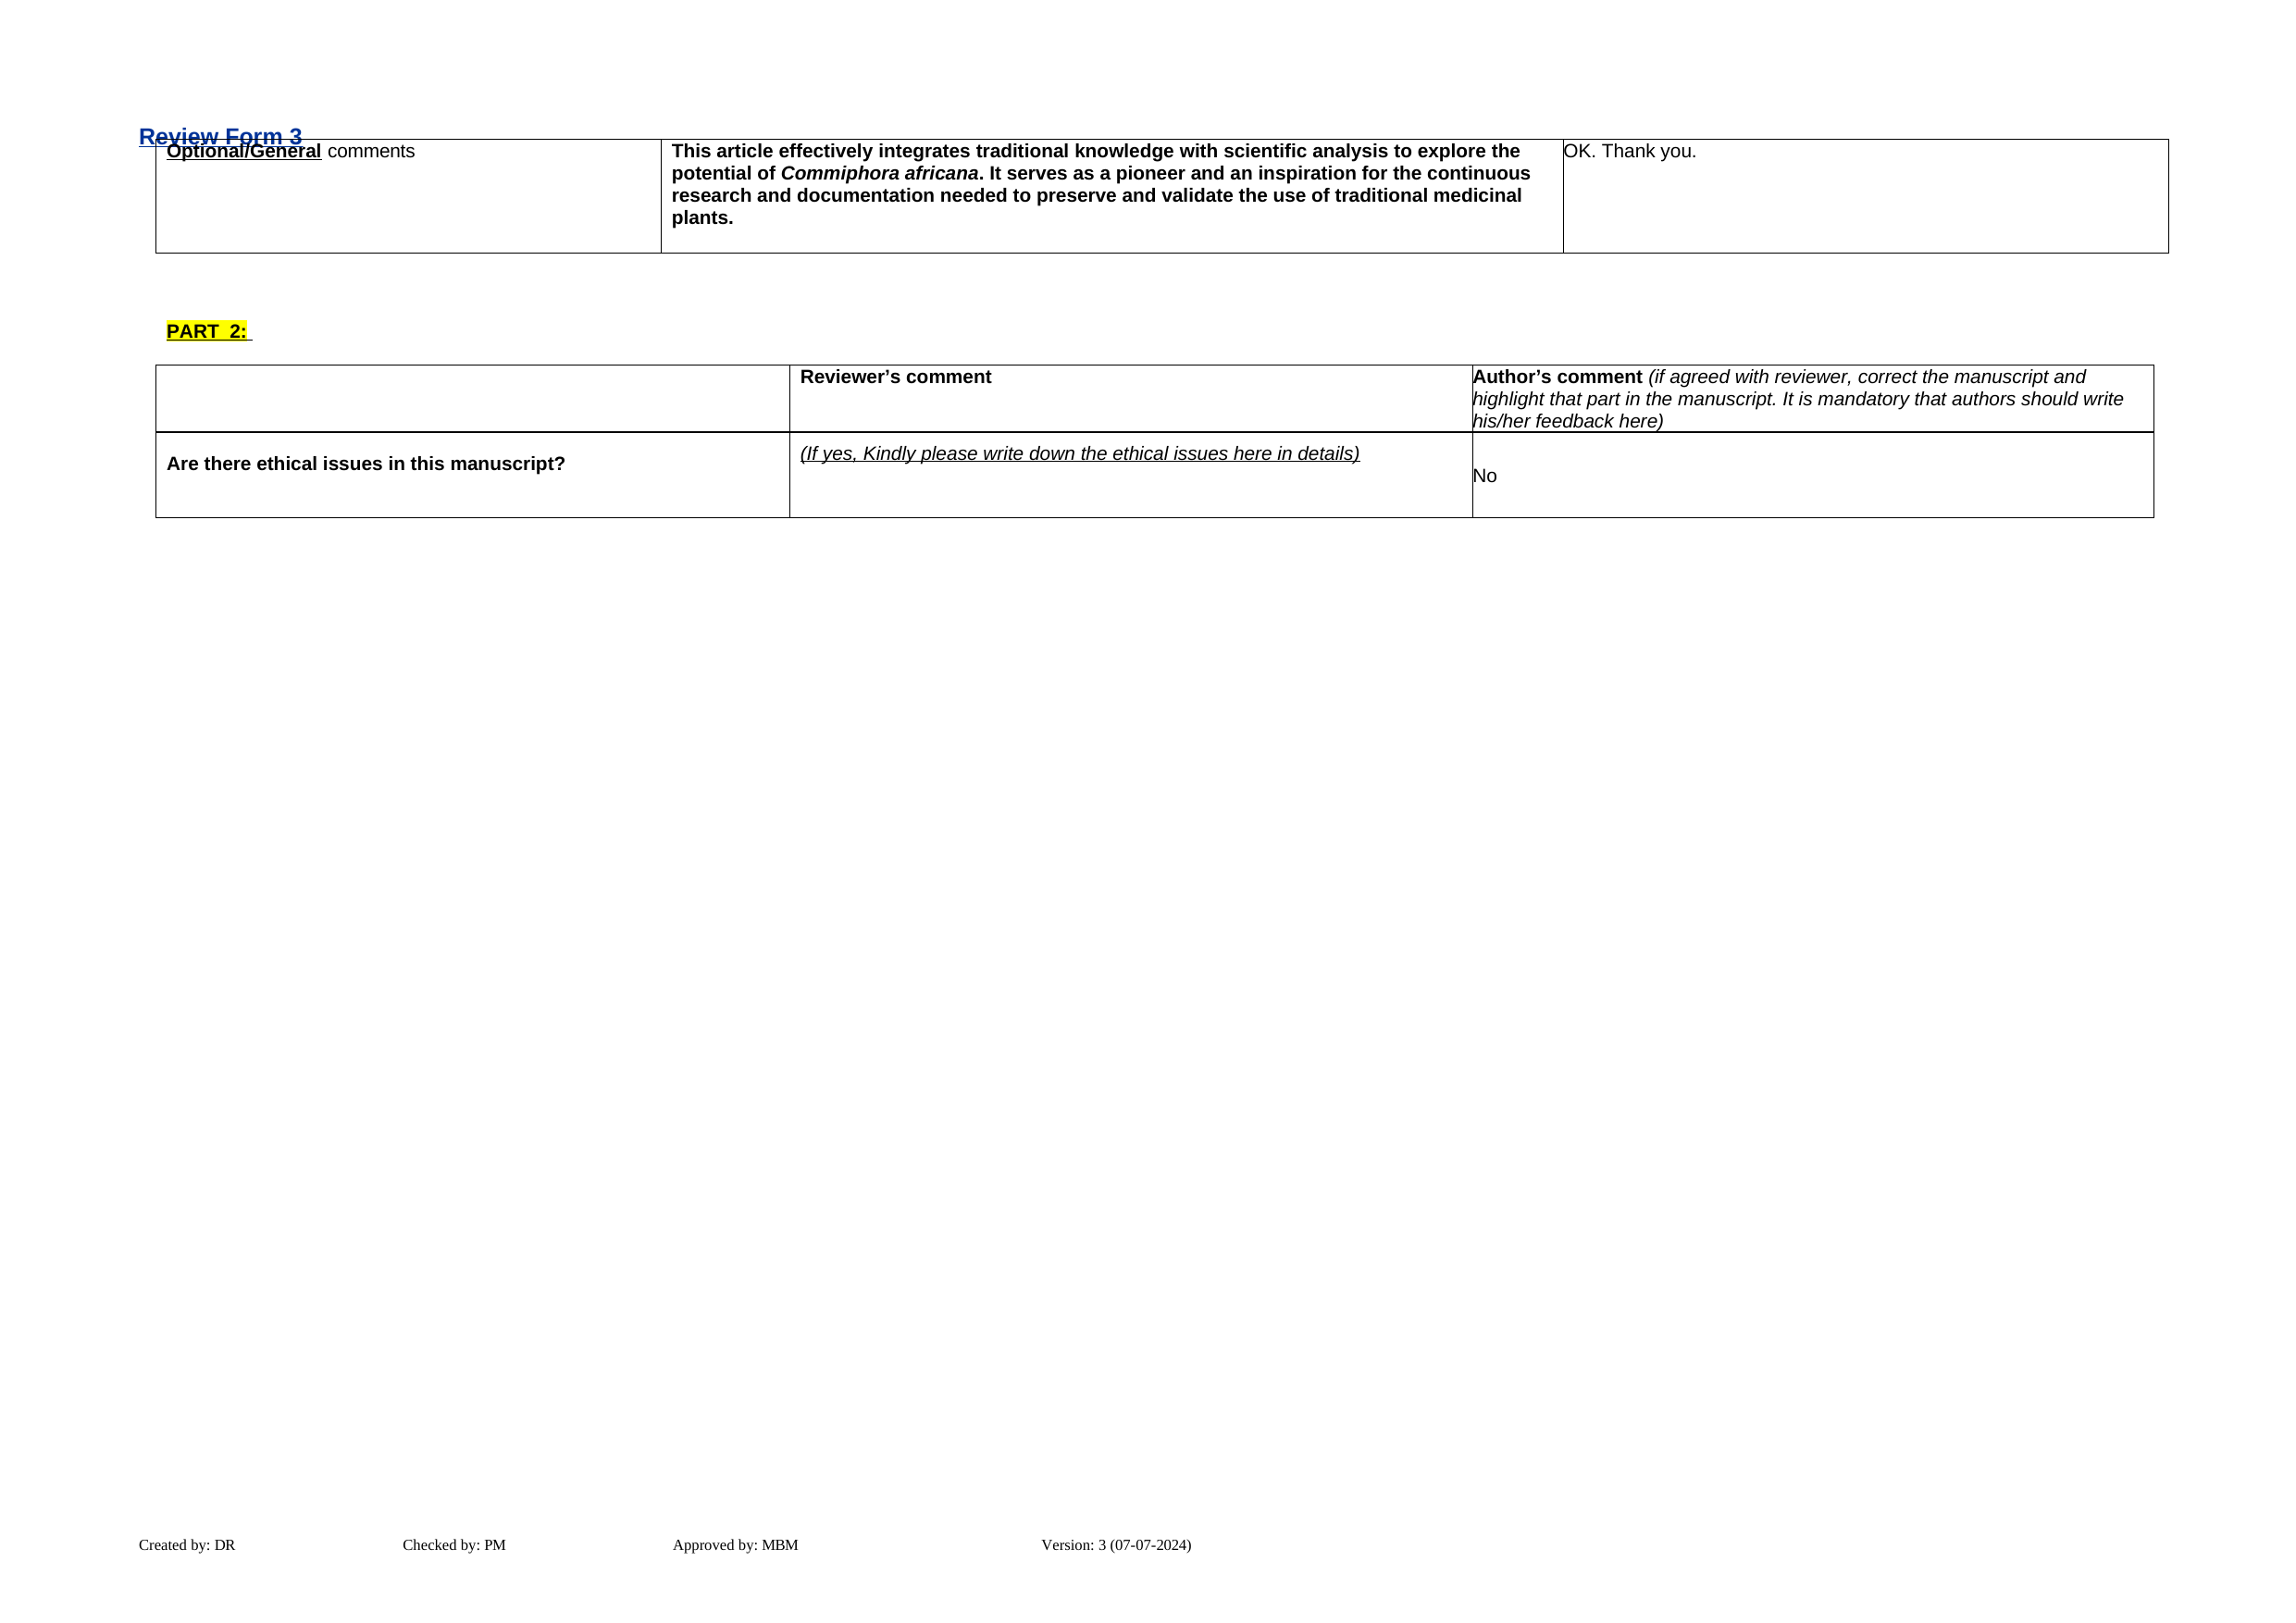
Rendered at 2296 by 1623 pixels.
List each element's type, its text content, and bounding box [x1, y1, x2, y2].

table_cell This article effectively integrates traditional knowledge with scientific analysis to explore the potential of Commiphora africana. It serves as a pioneer and an inspiration for the continuous research and documentation needed to preserve and validate the use of traditional medicinal plants. [662, 140, 1563, 253]
table_cell Optional/General comments [156, 140, 661, 253]
table_cell No [1473, 433, 2153, 517]
table_cell OK. Thank you. [1564, 140, 2168, 253]
table_cell (If yes, Kindly please write down the ethical issues here in details) [790, 433, 1472, 517]
table_cell Reviewer’s comment [790, 365, 1472, 431]
table_cell [156, 365, 789, 431]
table_cell Author’s comment (if agreed with reviewer, correct the manuscript and highlight that part in the manuscript. It is mandatory that authors should write his/her feedback here) [1473, 365, 2153, 431]
table_cell Are there ethical issues in this manuscript? [156, 433, 789, 517]
table_header PART 2: [156, 320, 2153, 364]
